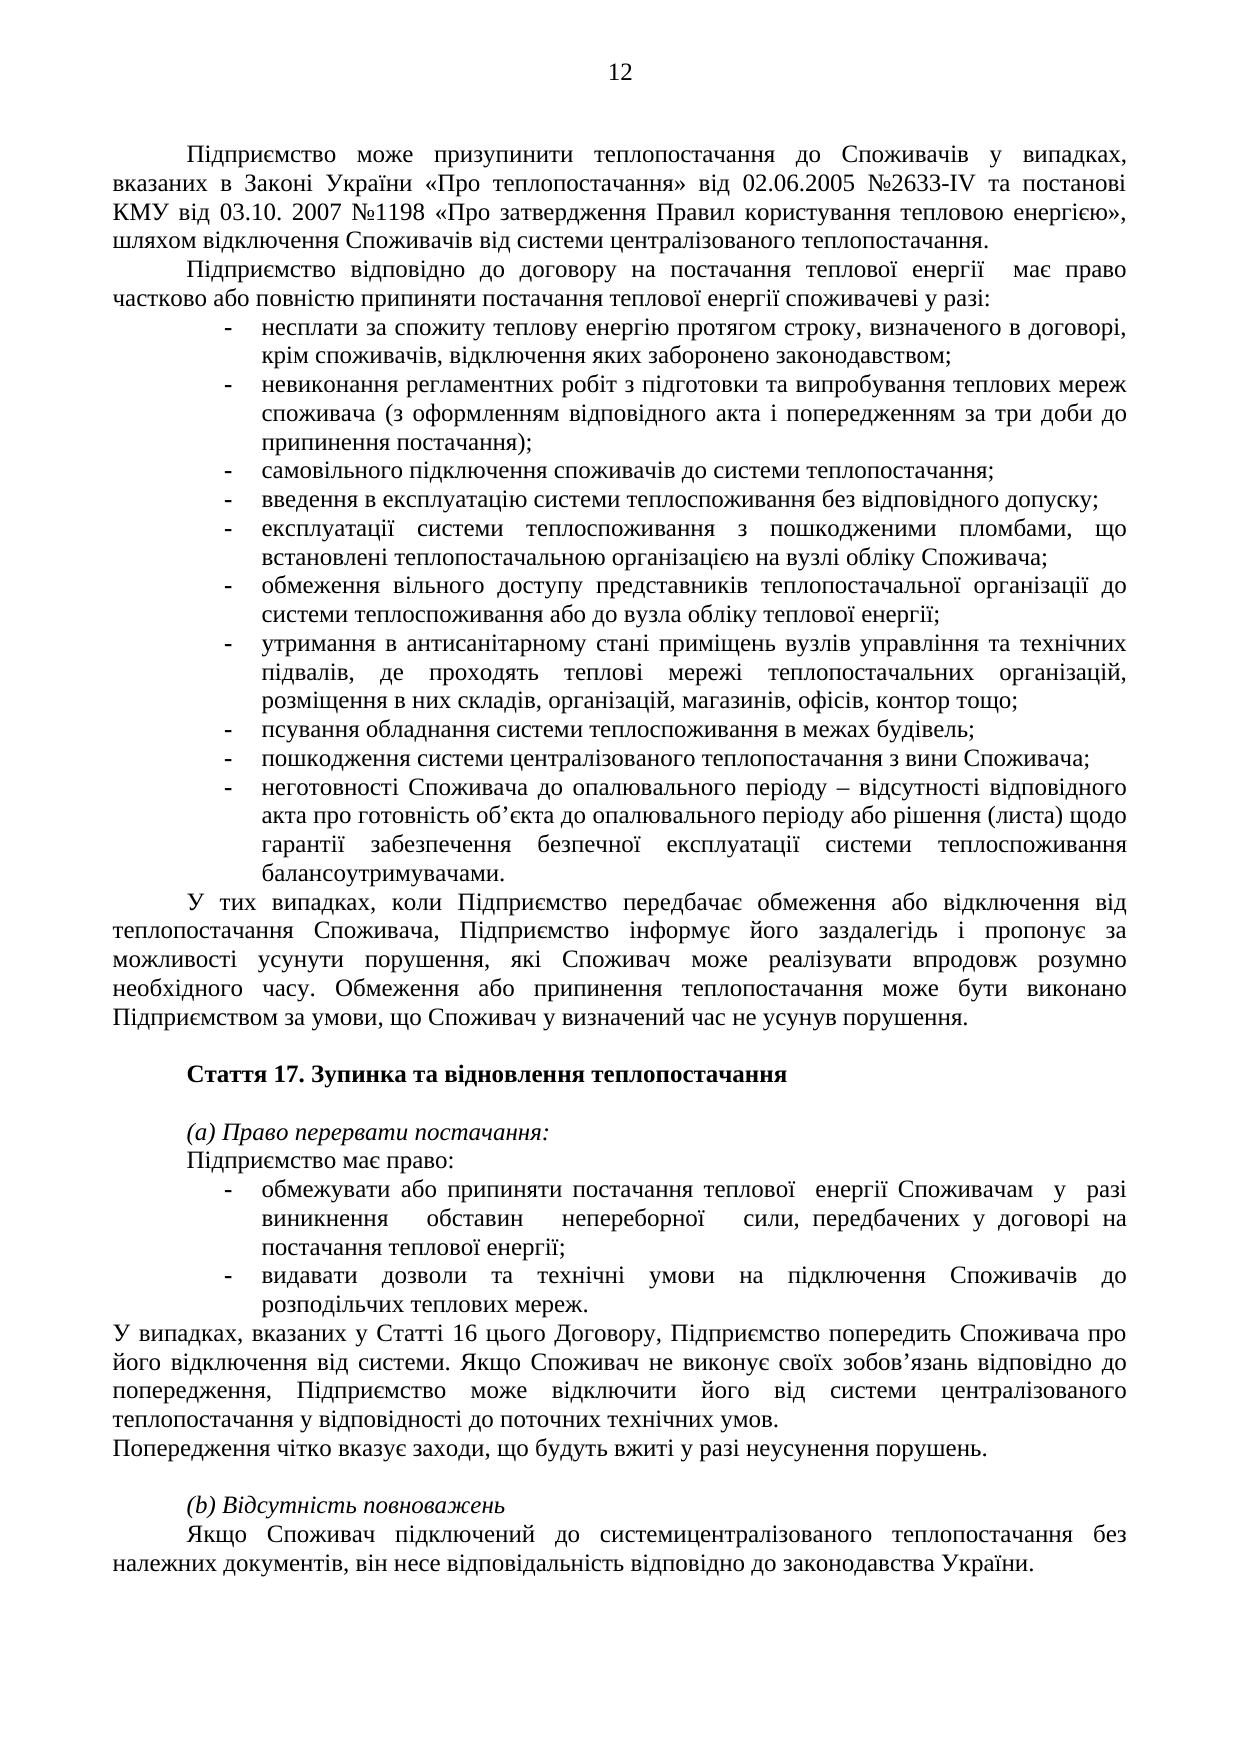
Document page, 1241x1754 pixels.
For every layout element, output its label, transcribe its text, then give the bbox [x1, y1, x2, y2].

list утримання в антисанітарному стані приміщень вузлів управління та технічних підвалів, де проходять теплові мережі теплопостачальних організацій, розміщення в них складів, організацій, магазинів, офісів, контор тощо; [224, 628, 1128, 714]
list псування обладнання системи теплоспоживання в межах будівель; [224, 714, 1128, 743]
text Підприємство відповідно до договору на постачання теплової енергії має право частково або повністю припиняти постачання теплової енергії споживачеві у разі: [112, 254, 1128, 312]
text Підприємство має право: [112, 1146, 1128, 1174]
list неготовності Споживача до опалювального періоду – відсутності відповідного акта про готовність об’єкта до опалювального періоду або рішення (листа) щодо гарантії забезпечення безпечної експлуатації системи теплоспоживання балансоутримувачами. [224, 772, 1128, 887]
list обмеження вільного доступу представників теплопостачальної організації до системи теплоспоживання або до вузла обліку теплової енергії; [224, 571, 1128, 628]
text Попередження чітко вказує заходи, що будуть вжиті у разі неусунення порушень. [112, 1433, 1128, 1462]
text У випадках, вказаних у Статті 16 цього Договору, Підприємство попередить Споживача про його відключення від системи. Якщо Споживач не виконує своїх зобов’язань відповідно до попередження, Підприємство може відключити його від системи централізованого теплопостачання у відповідності до поточних технічних умов. [112, 1318, 1128, 1433]
list введення в експлуатацію системи теплоспоживання без відповідного допуску; [224, 484, 1128, 513]
list несплати за спожиту теплову енергію протягом строку, визначеного в договорі, крім споживачів, відключення яких заборонено законодавством; [224, 312, 1128, 369]
subtitle Стаття 17. Зупинка та відновлення теплопостачання [112, 1059, 1128, 1088]
text Якщо Споживач підключений до системицентралізованого теплопостачання без належних документів, він несе відповідальність відповідно до законодавства України. [112, 1519, 1128, 1577]
list невиконання регламентних робіт з підготовки та випробування теплових мереж споживача (з оформленням відповідного акта і попередженням за три доби до припинення постачання); [224, 369, 1128, 456]
text (а) Право перервати постачання: [112, 1117, 1128, 1146]
list видавати дозволи та технічні умови на підключення Споживачів до розподільчих теплових мереж. [224, 1261, 1128, 1318]
text У тих випадках, коли Підприємство передбачає обмеження або відключення від теплопостачання Споживача, Підприємство інформує його заздалегідь і пропонує за можливості усунути порушення, які Споживач може реалізувати впродовж розумно необхідного часу. Обмеження або припинення теплопостачання може бути виконано Підприємством за умови, що Споживач у визначений час не усунув порушення. [112, 887, 1128, 1031]
list експлуатації системи теплоспоживання з пошкодженими пломбами, що встановлені теплопостачальною організацією на вузлі обліку Споживача; [224, 513, 1128, 571]
subtitle (b) Відсутність повноважень [112, 1491, 1128, 1519]
text Підприємство може призупинити теплопостачання до Споживачів у випадках, вказаних в Законі України «Про теплопостачання» від 02.06.2005 №2633-IV та постанові КМУ від 03.10. 2007 №1198 «Про затвердження Правил користування тепловою енергією», шляхом відключення Споживачів від системи централізованого теплопостачання. [112, 139, 1128, 254]
list пошкодження системи централізованого теплопостачання з вини Споживача; [224, 743, 1128, 772]
list обмежувати або припиняти постачання теплової енергії Споживачам у разі виникнення обставин непереборної сили, передбачених у договорі на постачання теплової енергії; [224, 1174, 1128, 1261]
list самовільного підключення споживачів до системи теплопостачання; [224, 456, 1128, 484]
